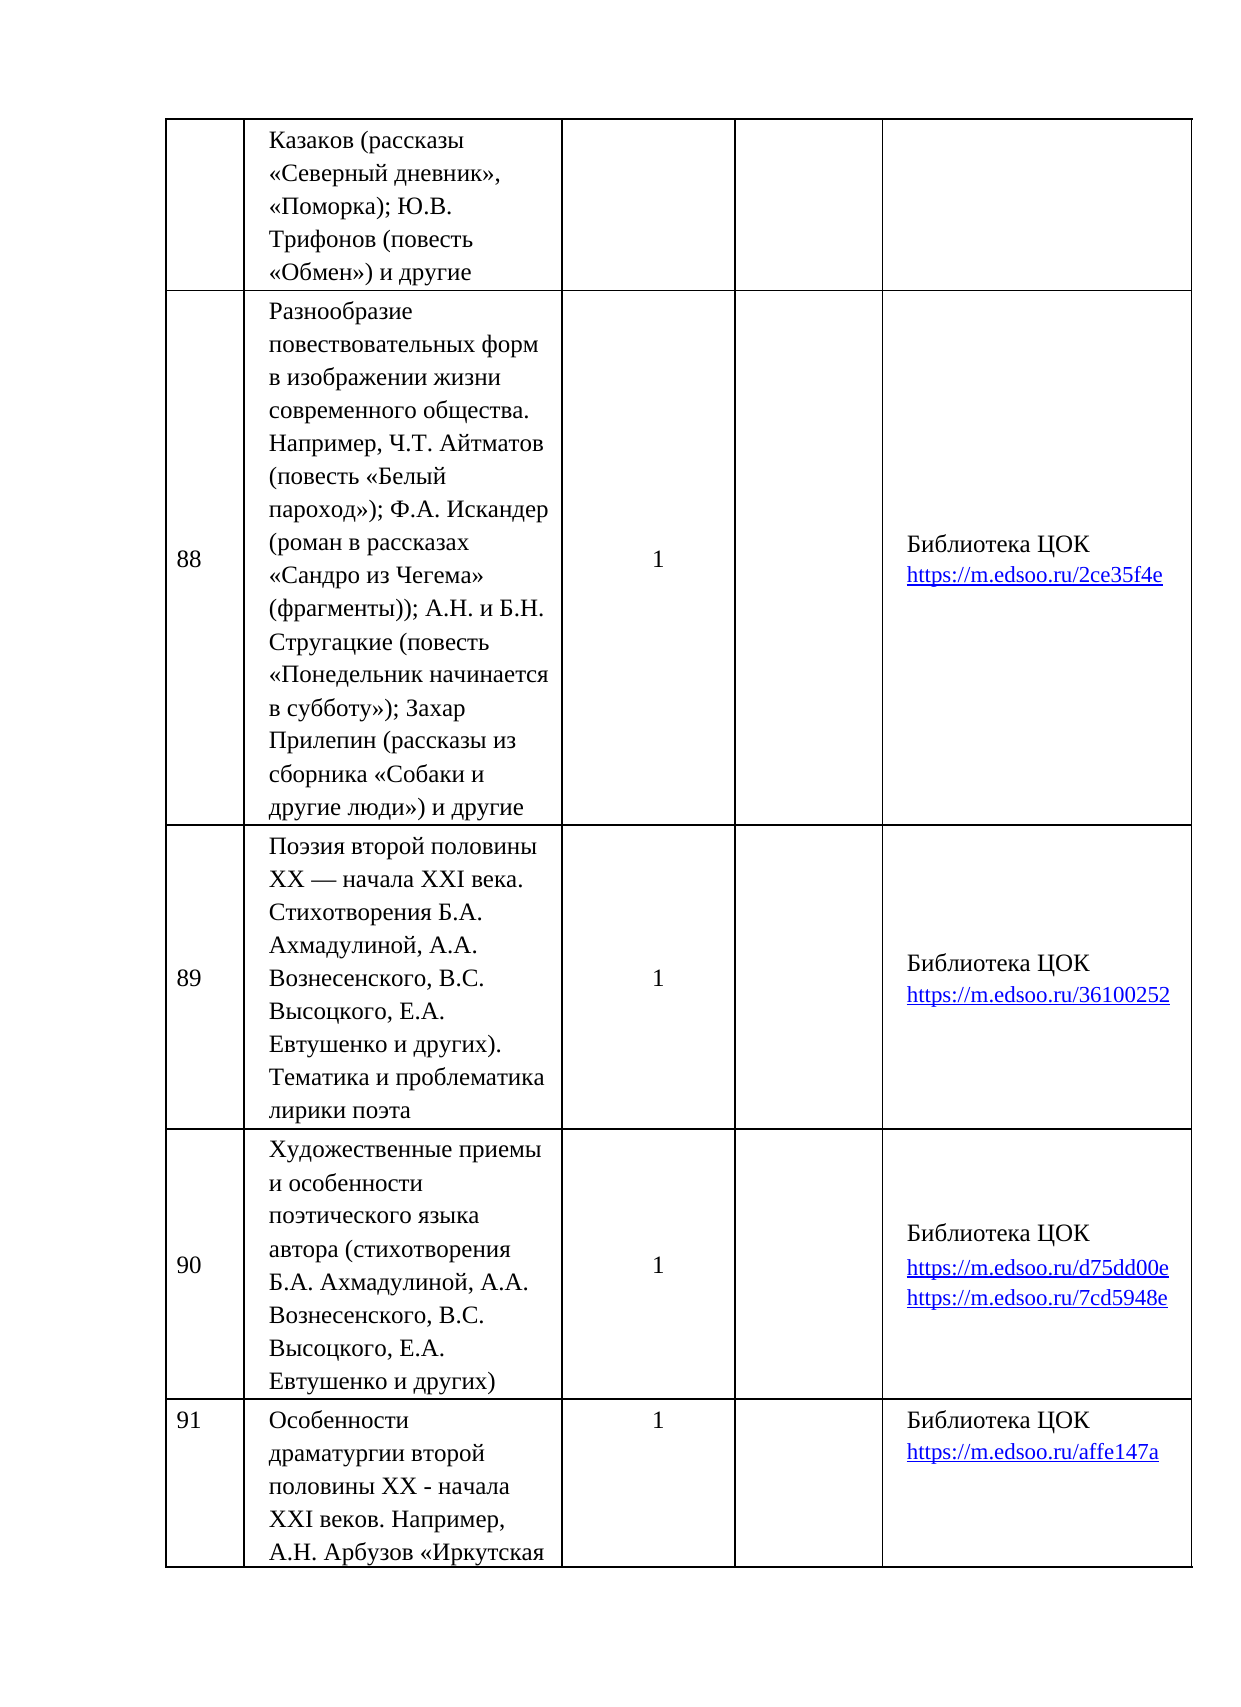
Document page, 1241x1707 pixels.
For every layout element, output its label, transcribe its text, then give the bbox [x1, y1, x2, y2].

table_cell 1 [563, 1400, 734, 1566]
table_cell 89 [167, 826, 243, 1128]
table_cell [883, 120, 1191, 289]
table_cell Библиотека ЦОК https://m.edsoo.ru/2ce35f4e [883, 291, 1191, 824]
table_cell 90 [167, 1130, 243, 1398]
table_cell 1 [563, 826, 734, 1128]
table_cell 88 [167, 291, 243, 824]
table_cell [736, 120, 882, 289]
table_cell Библиотека ЦОК https://m.edsoo.ru/36100252 [883, 826, 1191, 1128]
table_cell 1 [563, 120, 734, 289]
table_cell Библиотека ЦОК https://m.edsoo.ru/d75dd00e https://m.edsoo.ru/7cd5948e [883, 1130, 1191, 1398]
table_cell [736, 1130, 882, 1398]
table_cell 1 [563, 1130, 734, 1398]
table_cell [883, 1400, 1191, 1566]
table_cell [245, 120, 561, 289]
table_cell Поэзия второй половины XX — начала XXI века. Стихотворения Б.А. Ахмадулиной, А.А. Вознесенского, В.С. Высоцкого, Е.А. Евтушенко и других). Тематика и проблематика лирики поэта [245, 826, 561, 1128]
table_cell 87 [167, 120, 243, 289]
table_cell [736, 291, 882, 824]
table_cell Художественные приемы и особенности поэтического языка автора (стихотворения Б.А. Ахмадулиной, А.А. Вознесенского, В.С. Высоцкого, Е.А. Евтушенко и других) [245, 1130, 561, 1398]
table_cell [736, 826, 882, 1128]
table_cell Разнообразие повествовательных форм в изображении жизни современного общества. Например, Ч.Т. Айтматов (повесть «Белый пароход»); Ф.А. Искандер (роман в рассказах «Сандро из Чегема» (фрагменты)); А.Н. и Б.Н. Стругацкие (повесть «Понедельник начинается в субботу»); Захар Прилепин (рассказы из сборника «Собаки и другие люди») и другие [245, 291, 561, 824]
table_cell 91 [167, 1400, 243, 1566]
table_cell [245, 1400, 561, 1566]
table_cell 1 [563, 291, 734, 824]
table_cell [736, 1400, 882, 1566]
